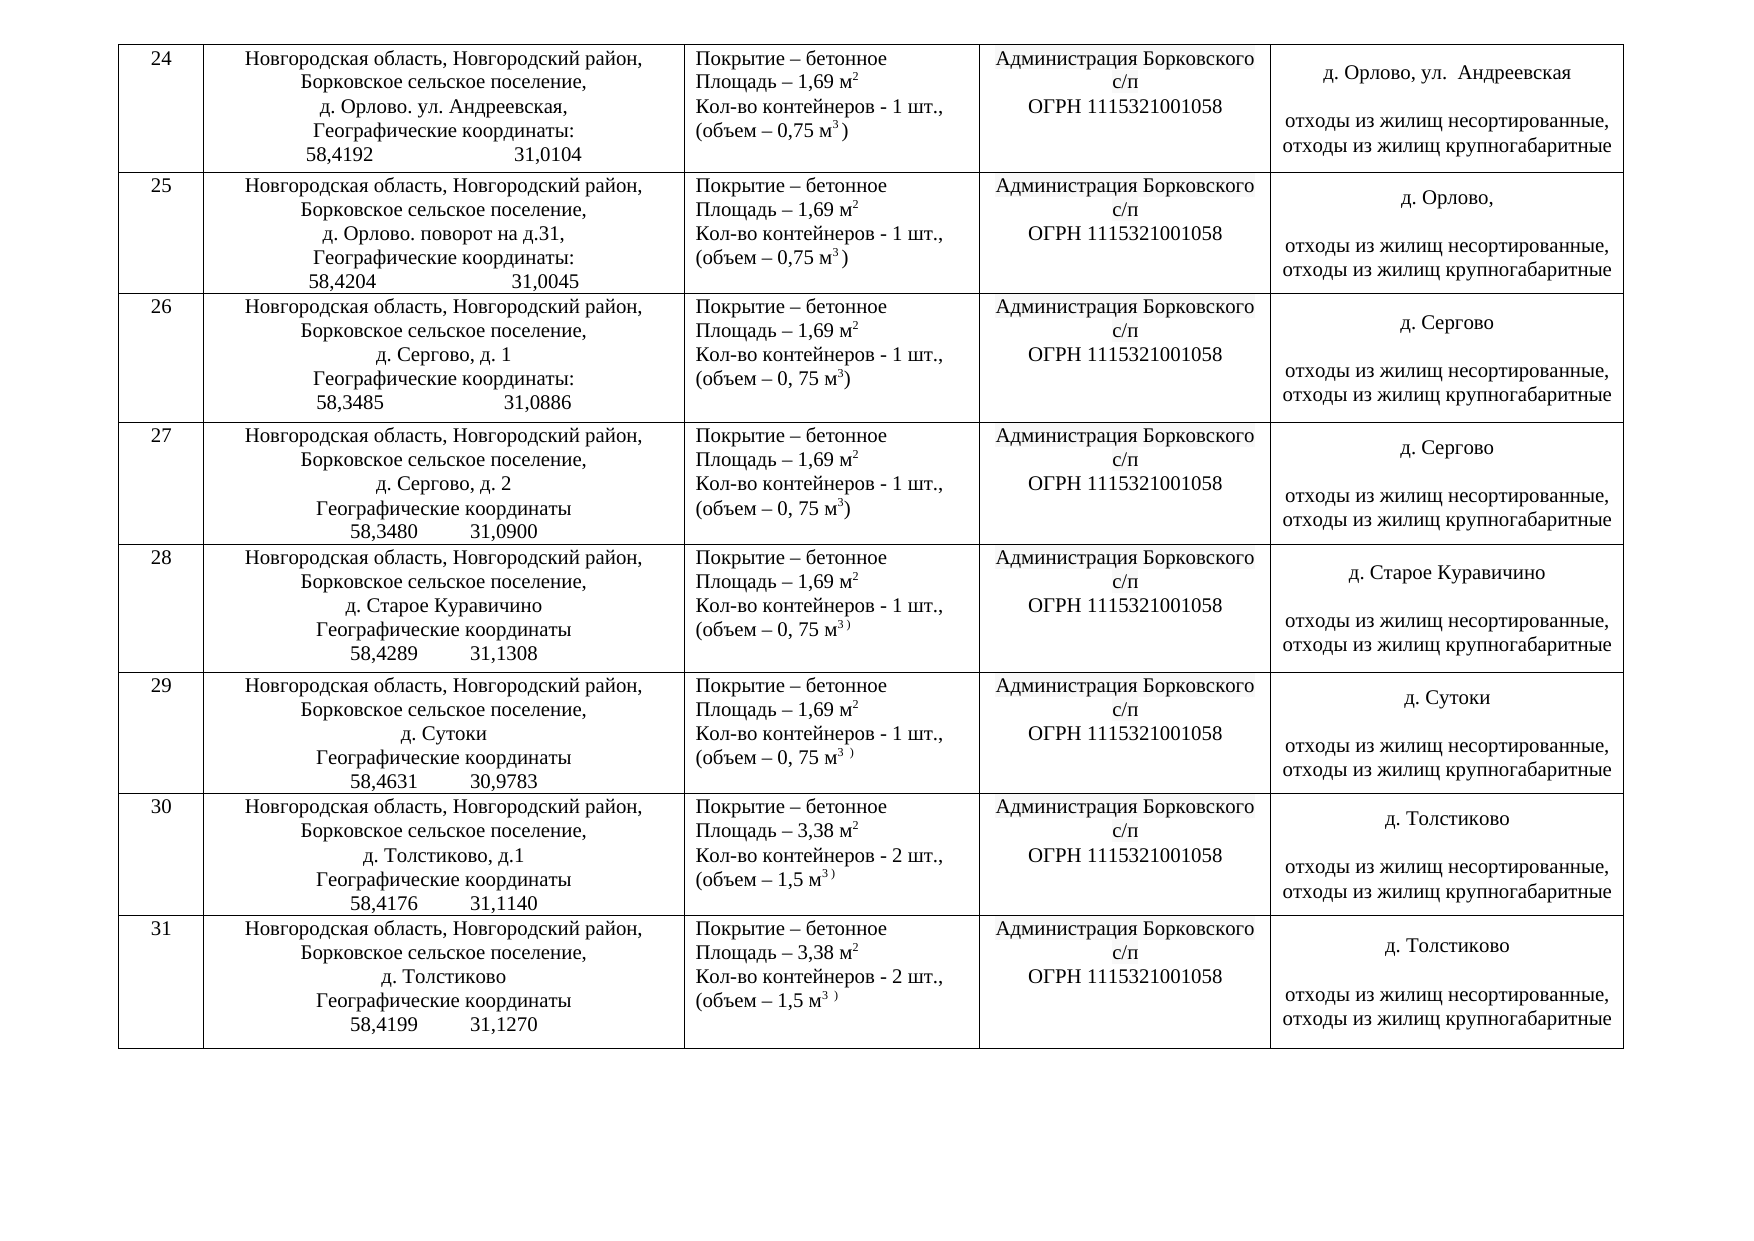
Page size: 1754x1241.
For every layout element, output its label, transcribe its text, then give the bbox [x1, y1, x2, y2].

table_cell 31 [119, 916, 203, 1047]
table_cell д. Толстиково отходы из жилищ несортированные, отходы из жилищ крупногабаритные [1271, 794, 1623, 915]
table_cell Администрация Борковского с/п ОГРН 1115321001058 [980, 794, 1270, 915]
table_cell Покрытие – бетонное Площадь – 1,69 м2 Кол-во контейнеров - 1 шт., (объем – 0,75 м3 ) [685, 173, 979, 293]
table_cell 27 [119, 423, 203, 543]
table_cell Администрация Борковского с/п ОГРН 1115321001058 [980, 173, 1270, 293]
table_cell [980, 916, 1270, 1047]
table_cell 28 [119, 545, 203, 672]
table_cell 30 [119, 794, 203, 915]
table_cell Покрытие – бетонное Площадь – 3,38 м2 Кол-во контейнеров - 2 шт., (объем – 1,5 м3 ) [685, 794, 979, 915]
table_cell Покрытие – бетонное Площадь – 1,69 м2 Кол-во контейнеров - 1 шт., (объем – 0, 75 м3) [685, 294, 979, 422]
table_cell 25 [119, 173, 203, 293]
table_cell Администрация Борковского с/п ОГРН 1115321001058 [980, 294, 1270, 422]
table_cell д. Сутоки отходы из жилищ несортированные, отходы из жилищ крупногабаритные [1271, 673, 1623, 793]
table_cell Администрация Борковского с/п ОГРН 1115321001058 [980, 545, 1270, 672]
table_cell д. Толстиково отходы из жилищ несортированные, отходы из жилищ крупногабаритные [1271, 916, 1623, 1047]
table_cell д. Сергово отходы из жилищ несортированные, отходы из жилищ крупногабаритные [1271, 423, 1623, 543]
table_cell Новгородская область, Новгородский район, Борковское сельское поселение, д. Толстиково Географические координаты 58,4199 31,1270 [204, 916, 684, 1047]
table_cell Новгородская область, Новгородский район, Борковское сельское поселение, д. Сергово, д. 1 Географические координаты: 58,3485 31,0886 [204, 294, 684, 422]
table_cell 24 [119, 45, 203, 172]
table_cell Администрация Борковского с/п ОГРН 1115321001058 [980, 673, 1270, 793]
table_cell 26 [119, 294, 203, 422]
table_cell д. Орлово, ул. Андреевская отходы из жилищ несортированные, отходы из жилищ крупногабаритные [1271, 45, 1623, 172]
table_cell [685, 45, 979, 172]
table_cell Покрытие – бетонное Площадь – 1,69 м2 Кол-во контейнеров - 1 шт., (объем – 0, 75 м3 ) [685, 545, 979, 672]
table_cell Новгородская область, Новгородский район, Борковское сельское поселение, д. Орлово. поворот на д.31, Географические координаты: 58,4204 31,0045 [204, 173, 684, 293]
table_cell Новгородская область, Новгородский район, Борковское сельское поселение, д. Сутоки Географические координаты 58,4631 30,9783 [204, 673, 684, 793]
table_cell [685, 916, 979, 1047]
table_cell Новгородская область, Новгородский район, Борковское сельское поселение, д. Сергово, д. 2 Географические координаты 58,3480 31,0900 [204, 423, 684, 543]
table_cell д. Орлово, отходы из жилищ несортированные, отходы из жилищ крупногабаритные [1271, 173, 1623, 293]
table_cell д. Сергово отходы из жилищ несортированные, отходы из жилищ крупногабаритные [1271, 294, 1623, 422]
table_cell Новгородская область, Новгородский район, Борковское сельское поселение, д. Старое Куравичино Географические координаты 58,4289 31,1308 [204, 545, 684, 672]
table_cell Покрытие – бетонное Площадь – 1,69 м2 Кол-во контейнеров - 1 шт., (объем – 0, 75 м3 ) [685, 673, 979, 793]
table_cell 29 [119, 673, 203, 793]
table_cell Покрытие – бетонное Площадь – 1,69 м2 Кол-во контейнеров - 1 шт., (объем – 0, 75 м3) [685, 423, 979, 543]
table_cell Новгородская область, Новгородский район, Борковское сельское поселение, д. Толстиково, д.1 Географические координаты 58,4176 31,1140 [204, 794, 684, 915]
table_cell Новгородская область, Новгородский район, Борковское сельское поселение, д. Орлово. ул. Андреевская, Географические координаты: 58,4192 31,0104 [204, 45, 684, 172]
table_cell д. Старое Куравичино отходы из жилищ несортированные, отходы из жилищ крупногабаритные [1271, 545, 1623, 672]
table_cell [980, 45, 1270, 172]
table_cell Администрация Борковского с/п ОГРН 1115321001058 [980, 423, 1270, 543]
